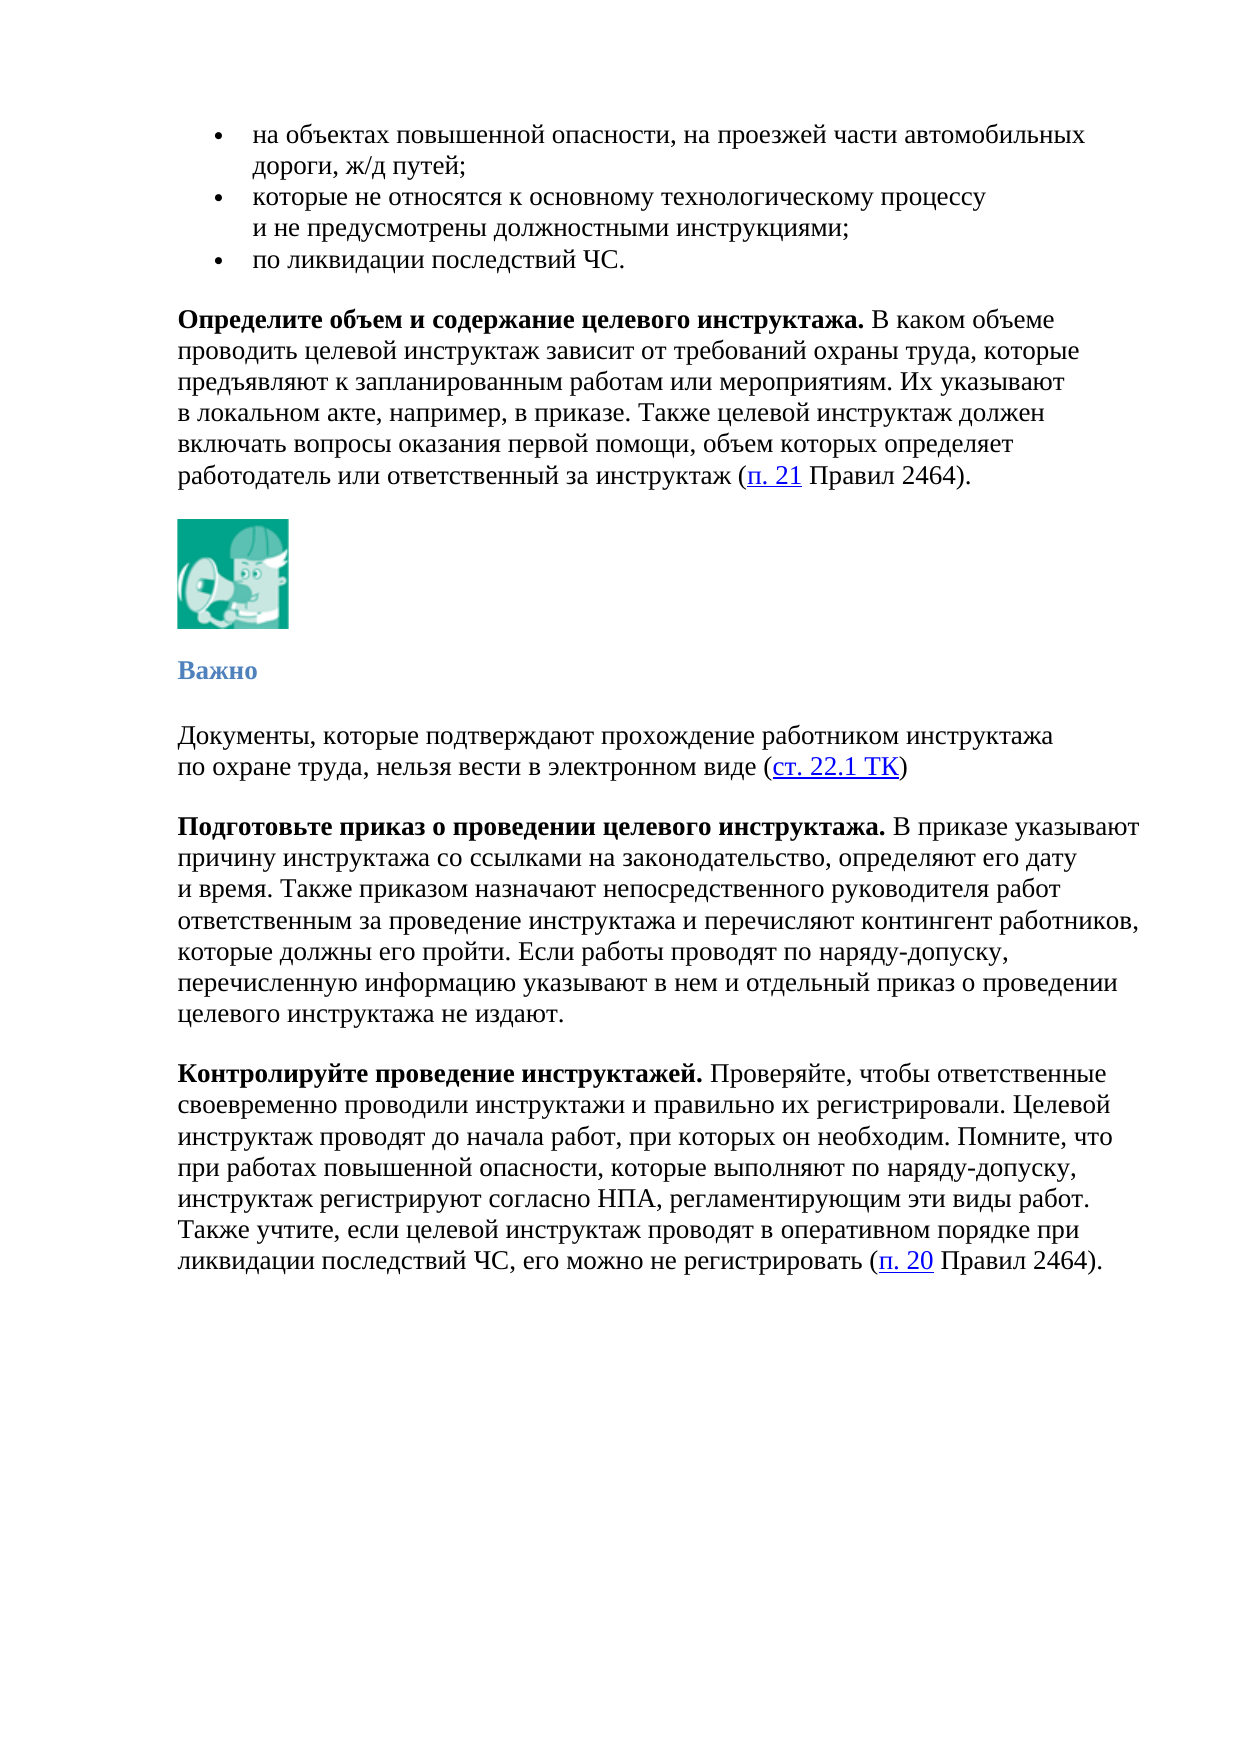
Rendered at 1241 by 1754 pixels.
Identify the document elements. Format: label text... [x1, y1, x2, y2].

list на объектах повышенной опасности, на проезжей части автомобильных дороги, ж/д путей; [215, 118, 1152, 180]
picture [177, 519, 289, 629]
subtitle Важно [177, 654, 1152, 685]
text Документы, которые подтверждают прохождение работником инструктажа по охране труда, нельзя вести в электронном виде (ст. 22.1 ТК) [177, 719, 1152, 781]
list которые не относятся к основному технологическому процессу и не предусмотрены должностными инструкциями; [215, 180, 1152, 243]
text Определите объем и содержание целевого инструктажа. В каком объеме проводить целевой инструктаж зависит от требований охраны труда, которые предъявляют к запланированным работам или мероприятиям. Их указывают в локальном акте, например, в приказе. Также целевой инструктаж должен включать вопросы оказания первой помощи, объем которых определяет работодатель или ответственный за инструктаж (п. 21 Правил 2464). [177, 303, 1152, 490]
text Контролируйте проведение инструктажей. Проверяйте, чтобы ответственные своевременно проводили инструктажи и правильно их регистрировали. Целевой инструктаж проводят до начала работ, при которых он необходим. Помните, что при работах повышенной опасности, которые выполняют по наряду-допуску, инструктаж регистрируют согласно НПА, регламентирующим эти виды работ. Также учтите, если целевой инструктаж проводят в оперативном порядке при ликвидации последствий ЧС, его можно не регистрировать (п. 20 Правил 2464). [177, 1057, 1152, 1276]
list по ликвидации последствий ЧС. [215, 243, 1152, 274]
text Подготовьте приказ о проведении целевого инструктажа. В приказе указывают причину инструктажа со ссылками на законодательство, определяют его дату и время. Также приказом назначают непосредственного руководителя работ ответственным за проведение инструктажа и перечисляют контингент работников, которые должны его пройти. Если работы проводят по наряду-допуску, перечисленную информацию указывают в нем и отдельный приказ о проведении целевого инструктажа не издают. [177, 810, 1152, 1028]
